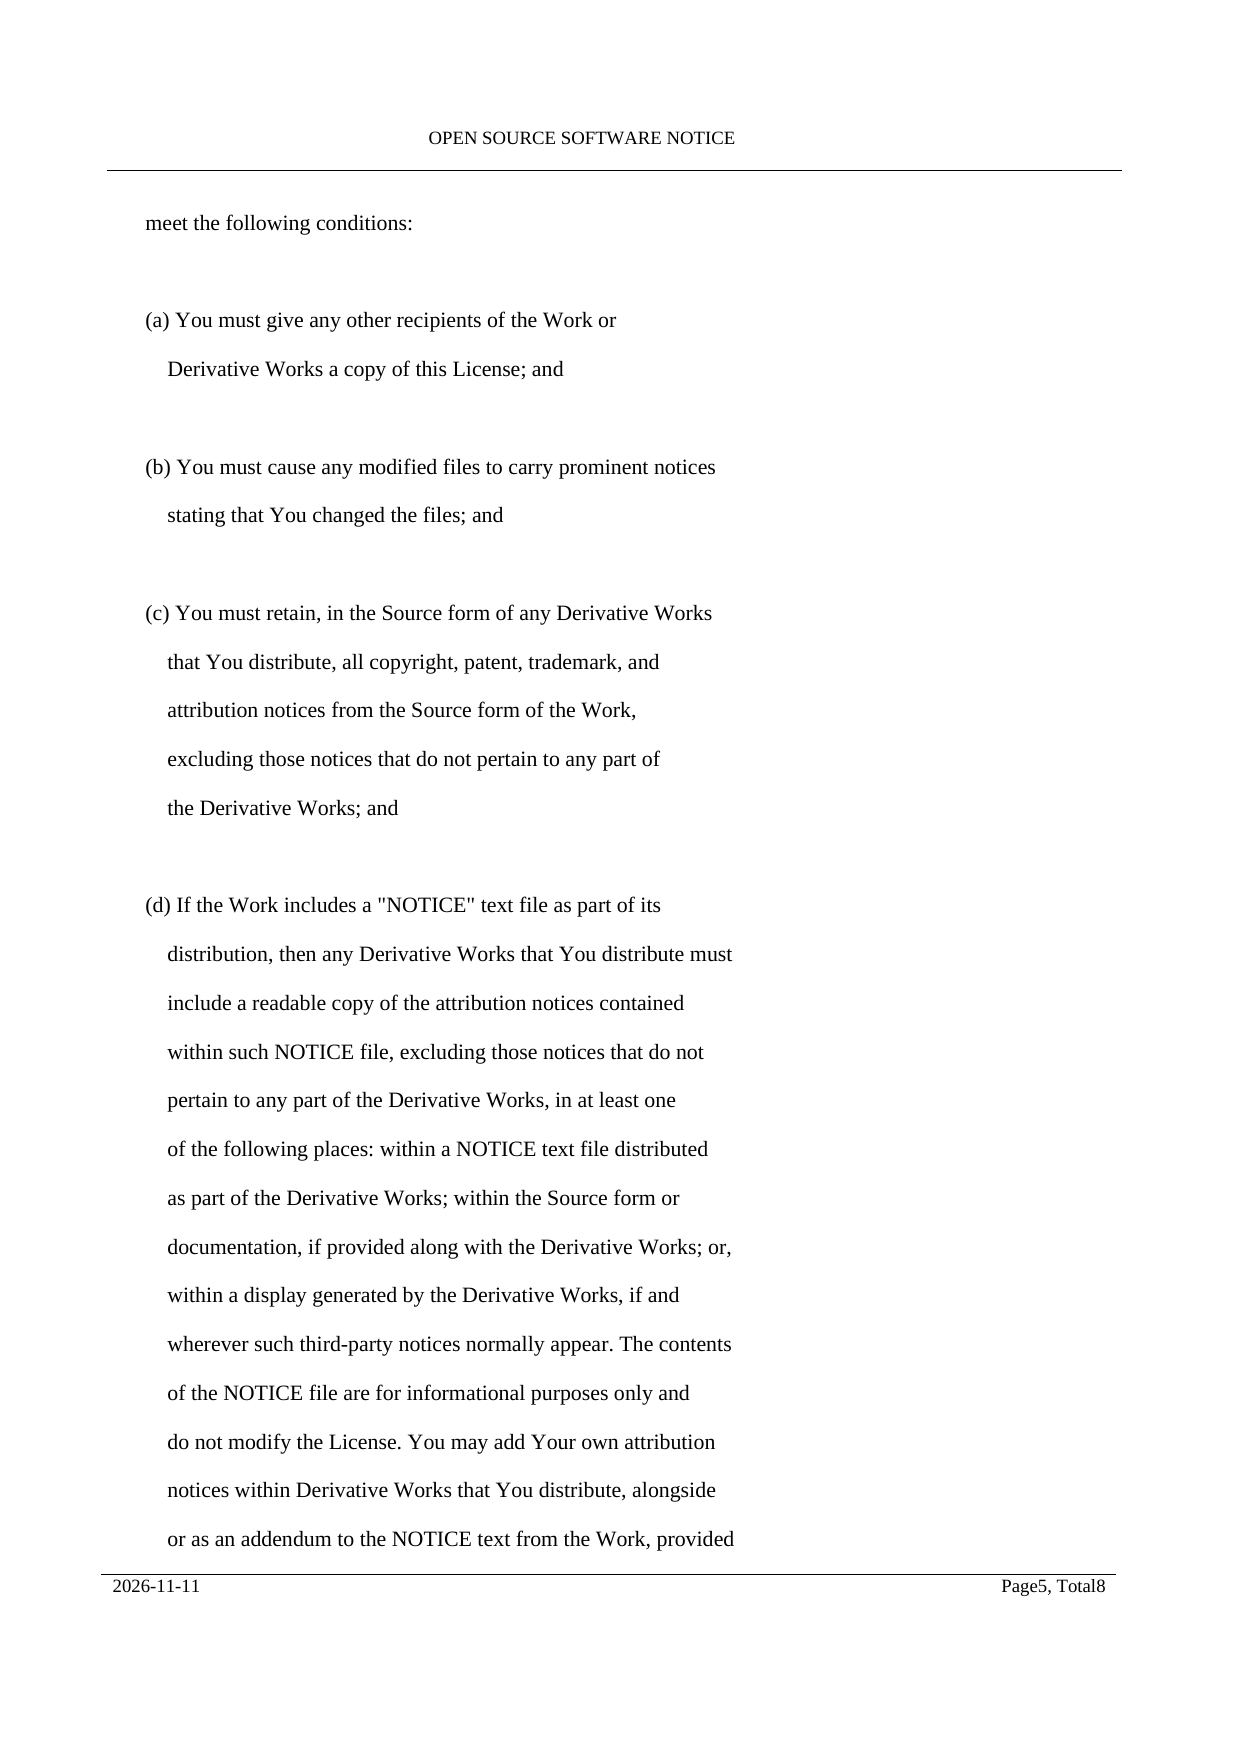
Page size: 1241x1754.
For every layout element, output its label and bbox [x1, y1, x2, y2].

text [112, 206, 1128, 1555]
